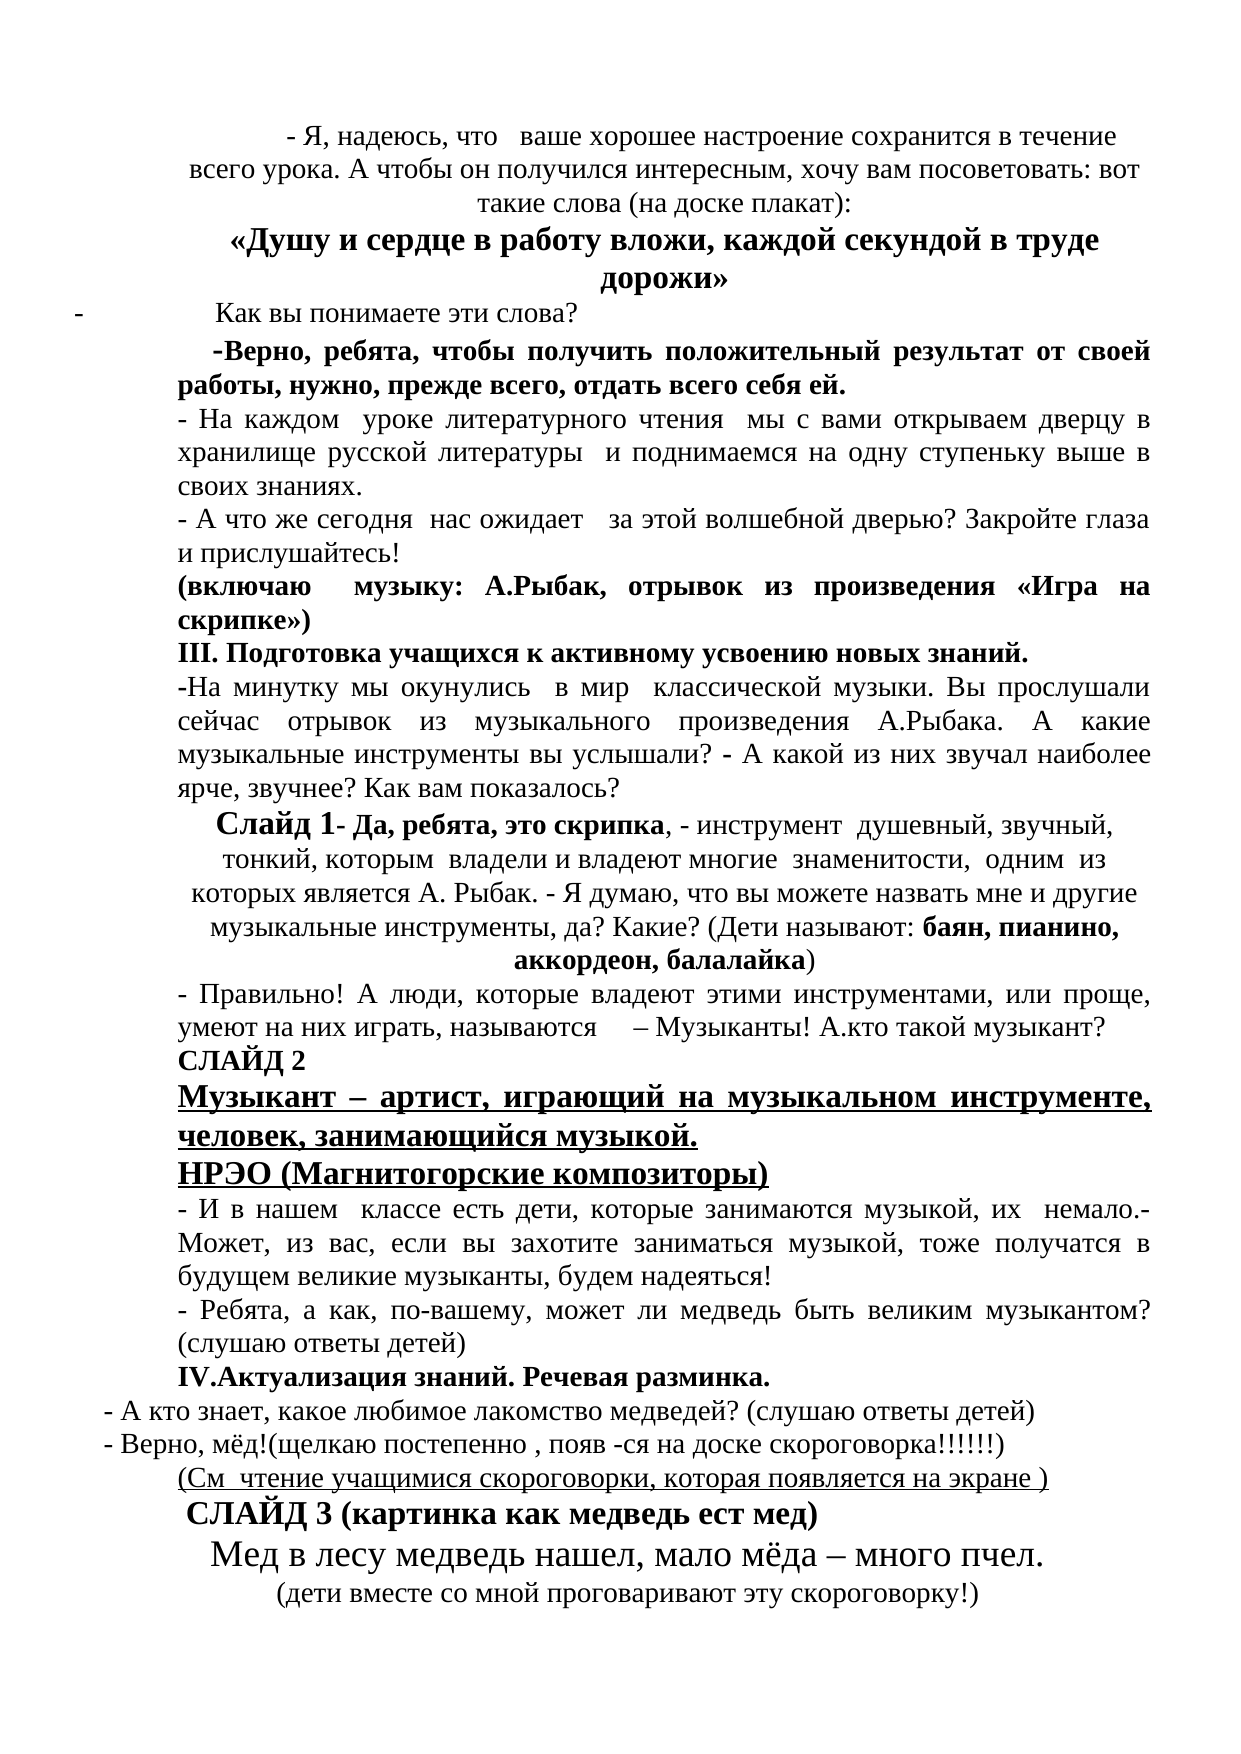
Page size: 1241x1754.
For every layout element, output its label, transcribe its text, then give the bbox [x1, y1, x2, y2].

text III. Подготовка учащихся к активному усвоению новых знаний. [177, 636, 1152, 669]
text - А что же сегодня нас ожидает за этой волшебной дверью? Закройте глаза и прислушайтесь! [177, 501, 1152, 568]
text - На каждом уроке литературного чтения мы с вами открываем дверцу в хранилище русской литературы и поднимаемся на одну ступеньку выше в своих знаниях. [177, 401, 1152, 501]
text (См чтение учащимися скороговорки, которая появляется на экране ) [177, 1460, 1152, 1493]
list - А кто знает, какое любимое лакомство медведей? (слушаю ответы детей) [103, 1393, 1152, 1426]
text Слайд 1- Да, ребята, это скрипка, - инструмент душевный, звучный, тонкий, которым владели и владеют многие знаменитости, одним из которых является А. Рыбак. - Я думаю, что вы можете назвать мне и другие музыкальные инструменты, да? Какие? (Дети называют: баян, пианино, аккордеон, балалайка) [177, 803, 1152, 976]
text - Правильно! А люди, которые владеют этими инструментами, или проще, умеют на них играть, называются – Музыканты! А.кто такой музыкант? [177, 976, 1152, 1043]
list (дети вместе со мной проговаривают эту скороговорку!) [103, 1575, 1152, 1608]
text НРЭО (Магнитогорские композиторы) [177, 1153, 1152, 1191]
text - Как вы понимаете эти слова? [74, 295, 1152, 329]
text СЛАЙД 2 [177, 1043, 1152, 1076]
list -Верно, ребята, чтобы получить положительный результат от своей работы, нужно, прежде всего, отдать всего себя ей. [103, 329, 1152, 401]
text - Ребята, а как, по-вашему, может ли медведь быть великим музыкантом? (слушаю ответы детей) [177, 1292, 1152, 1359]
text - Я, надеюсь, что ваше хорошее настроение сохранится в течение всего урока. А чтобы он получился интересным, хочу вам посоветовать: вот такие слова (на доске плакат): [177, 118, 1152, 219]
text Музыкант – артист, играющий на музыкальном инструменте, человек, занимающийся музыкой. [177, 1111, 1152, 1153]
text - И в нашем классе есть дети, которые занимаются музыкой, их немало.- Может, из вас, если вы захотите заниматься музыкой, тоже получатся в будущем великие музыканты, будем надеяться! [177, 1191, 1152, 1292]
list - Верно, мёд!(щелкаю постепенно , появ -ся на доске скороговорка!!!!!!) [103, 1426, 1152, 1460]
text (включаю музыку: А.Рыбак, отрывок из произведения «Игра на скрипке») [177, 568, 1152, 636]
text «Душу и сердце в работу вложи, каждой секундой в труде дорожи» [177, 219, 1152, 295]
text -На минутку мы окунулись в мир классической музыки. Вы прослушали сейчас отрывок из музыкального произведения А.Рыбака. А какие музыкальные инструменты вы услышали? - А какой из них звучал наиболее ярче, звучнее? Как вам показалось? [177, 669, 1152, 803]
text Музыкант – артист, играющий на музыкальном инструменте, человек, занимающийся музыкой. [177, 1076, 1152, 1110]
text СЛАЙД 3 (картинка как медведь ест мед) [177, 1493, 1152, 1532]
text IV.Актуализация знаний. Речевая разминка. [177, 1359, 1152, 1393]
list Мед в лесу медведь нашел, мало мёда – много пчел. [103, 1532, 1152, 1575]
